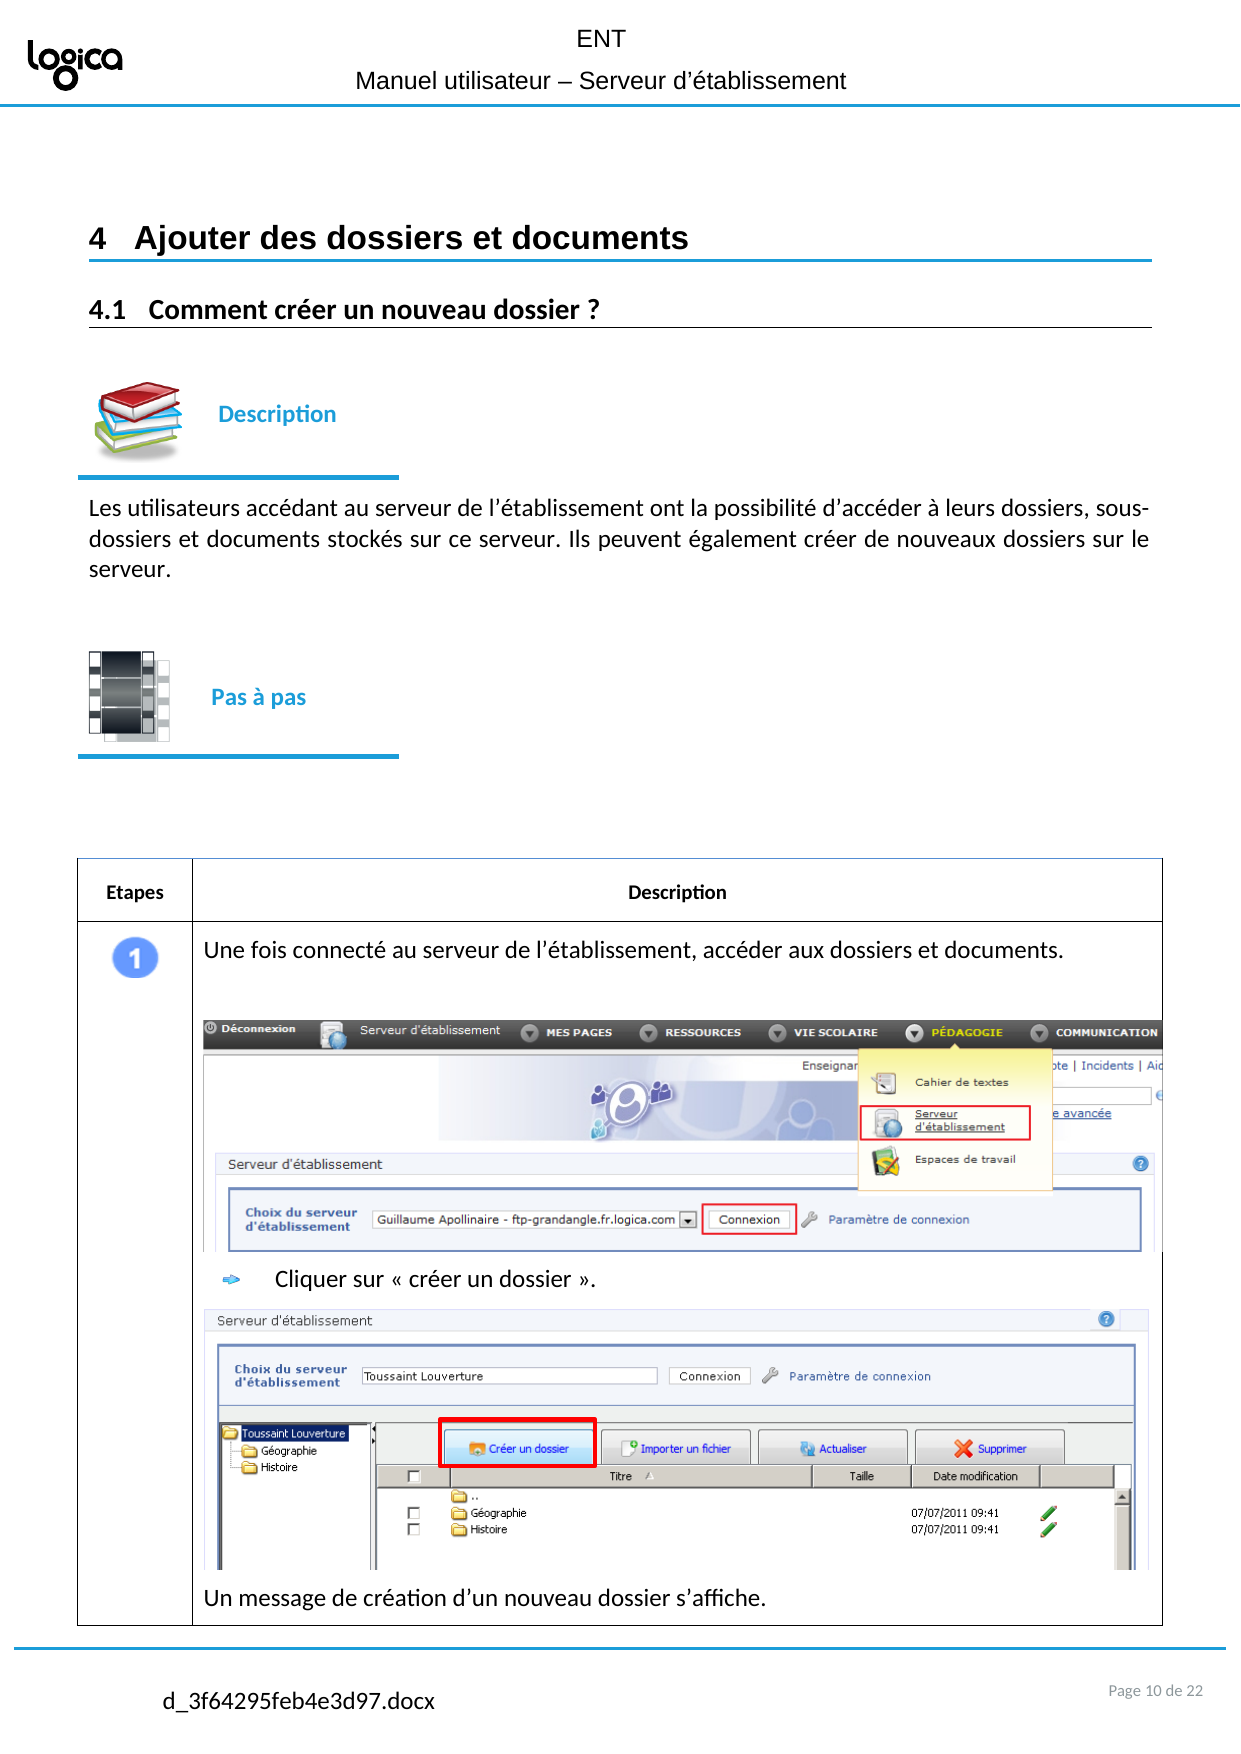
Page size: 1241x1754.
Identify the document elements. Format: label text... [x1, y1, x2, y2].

table_header [78, 353, 207, 475]
picture [203, 1020, 1163, 1252]
table_header Pas à pas [200, 639, 399, 754]
picture [88, 651, 179, 742]
table_header Etapes [78, 859, 192, 921]
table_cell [193, 922, 1162, 1625]
table_header Description [207, 353, 399, 475]
subtitle Comment créer un nouveau dossier ? [89, 299, 1152, 327]
text Les utilisateurs accédant au serveur de l’établissement ont la possibilité d’accéder à leurs dossiers, sous-dossiers et documents stockés sur ce serveur. Ils peuvent également créer de nouveaux dossiers sur le serveur. [89, 492, 1152, 584]
table_header Description [193, 859, 1162, 921]
picture [222, 1271, 240, 1288]
subtitle Ajouter des dossiers et documents [89, 219, 1152, 259]
table_cell [78, 922, 192, 1625]
table_header [78, 639, 200, 754]
picture [203, 1306, 1152, 1570]
picture [88, 365, 187, 463]
picture [109, 936, 162, 978]
